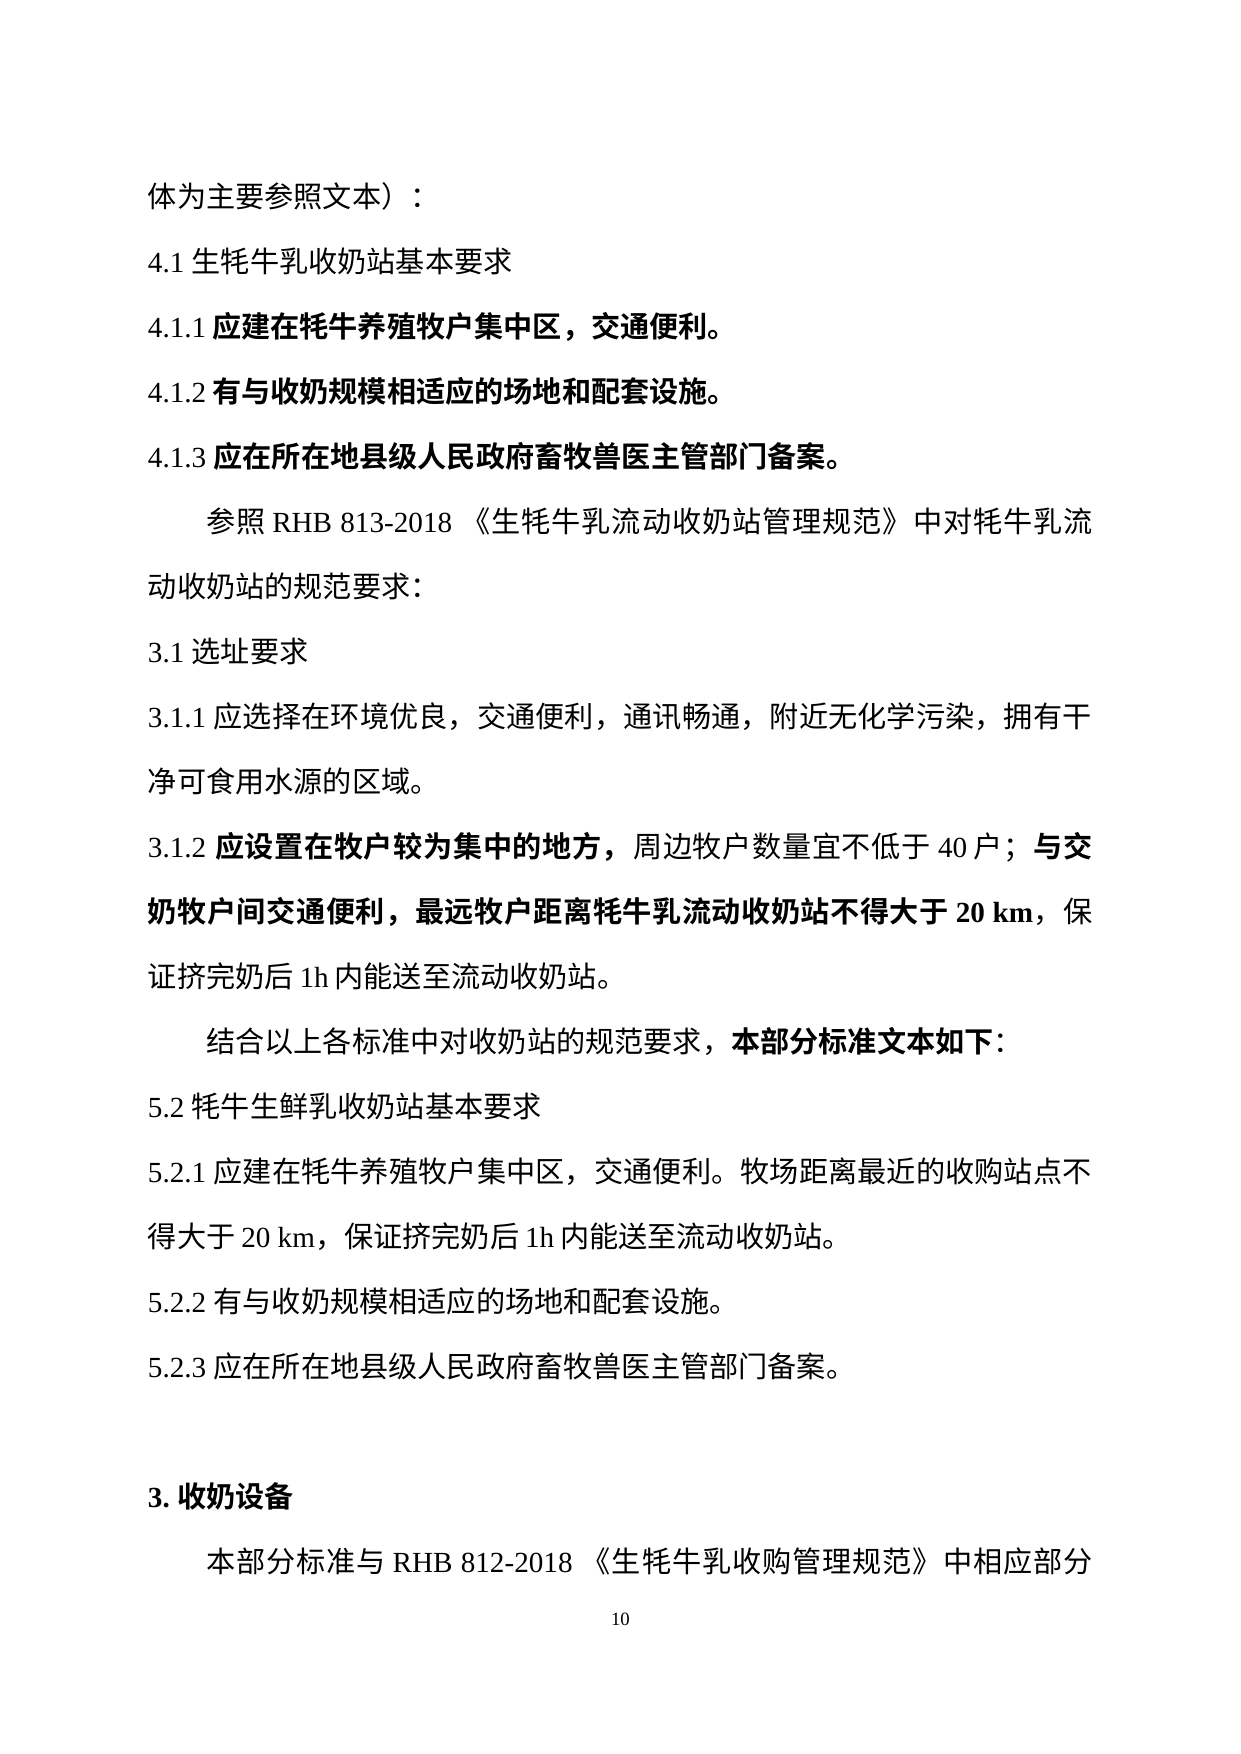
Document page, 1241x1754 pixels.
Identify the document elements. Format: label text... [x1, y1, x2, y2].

text 5.2.3 应在所在地县级人民政府畜牧兽医主管部门备案。 [148, 1332, 1092, 1397]
list 4.1.1应建在牦牛养殖牧户集中区，交通便利。 [148, 292, 1092, 357]
list 3.1.2 应设置在牧户较为集中的地方，周边牧户数量宜不低于40户；与交奶牧户间交通便利，最远牧户距离牦牛乳流动收奶站不得大于20 km，保证挤完奶后1h内能送至流动收奶站。 [148, 812, 1092, 1007]
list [148, 162, 1092, 227]
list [148, 1527, 1092, 1592]
list 3. 收奶设备 [148, 1462, 1092, 1527]
list 4.1.3 应在所在地县级人民政府畜牧兽医主管部门备案。 [148, 422, 1092, 487]
list 参照RHB 813-2018 《生牦牛乳流动收奶站管理规范》中对牦牛乳流动收奶站的规范要求： [148, 487, 1092, 617]
text 结合以上各标准中对收奶站的规范要求，本部分标准文本如下： [148, 1007, 1092, 1072]
list 3.1.1 应选择在环境优良，交通便利，通讯畅通，附近无化学污染，拥有干净可食用水源的区域。 [148, 682, 1092, 812]
list 4.1 生牦牛乳收奶站基本要求 [148, 227, 1092, 292]
list 4.1.2有与收奶规模相适应的场地和配套设施。 [148, 357, 1092, 422]
text 5.2.2 有与收奶规模相适应的场地和配套设施。 [148, 1267, 1092, 1332]
text 5.2 牦牛生鲜乳收奶站基本要求 [148, 1072, 1092, 1137]
list 3.1 选址要求 [148, 617, 1092, 682]
text 5.2.1 应建在牦牛养殖牧户集中区，交通便利。牧场距离最近的收购站点不得大于20 km，保证挤完奶后1h内能送至流动收奶站。 [148, 1137, 1092, 1267]
